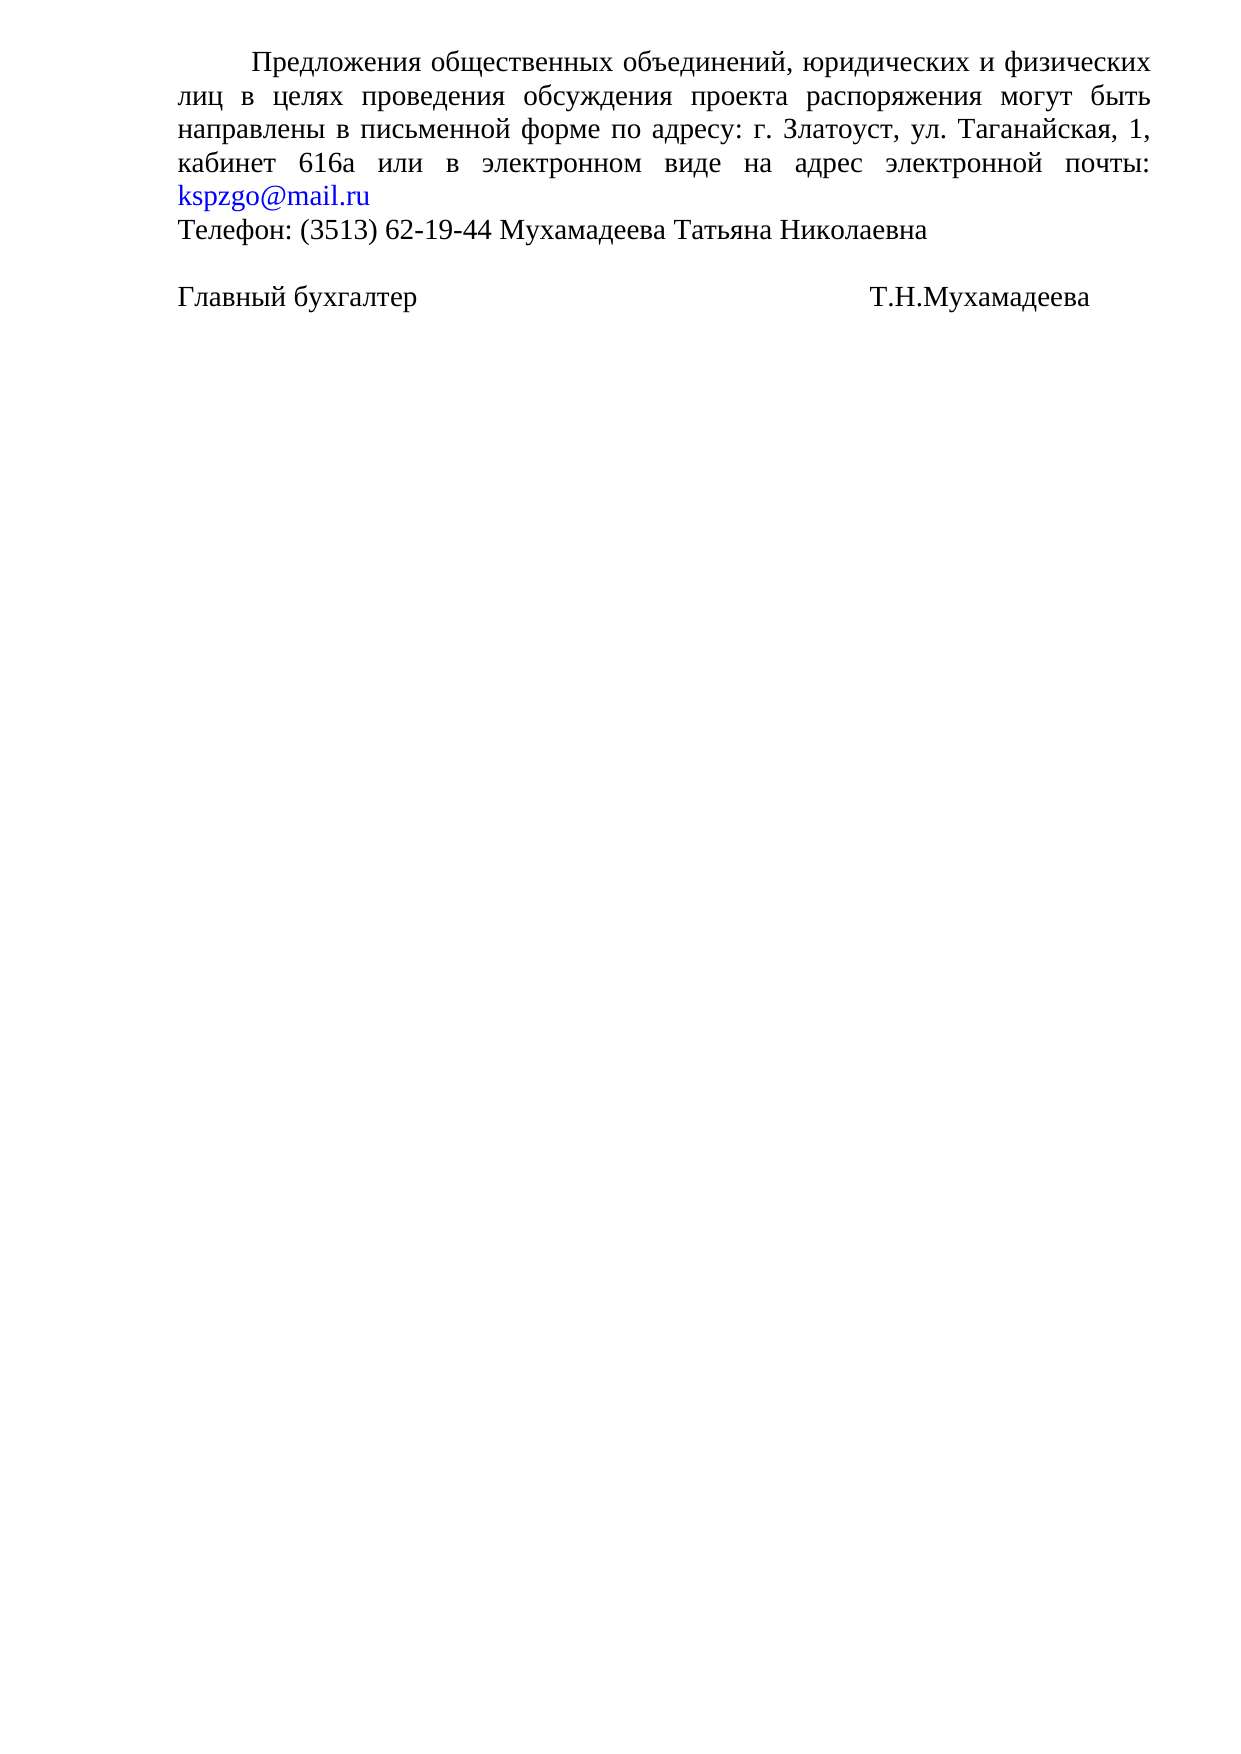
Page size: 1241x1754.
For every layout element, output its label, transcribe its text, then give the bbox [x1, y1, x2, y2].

text Главный бухгалтер Т.Н.Мухамадеева [177, 279, 1152, 313]
text Предложения общественных объединений, юридических и физических лиц в целях проведения обсуждения проекта распоряжения могут быть направлены в письменной форме по адресу: г. Златоуст, ул. Таганайская, 1, кабинет 616а или в электронном виде на адрес электронной почты: kspzgo@mail.ru [177, 44, 1152, 212]
text Телефон: (3513) 62-19-44 Мухамадеева Татьяна Николаевна [177, 212, 1152, 246]
